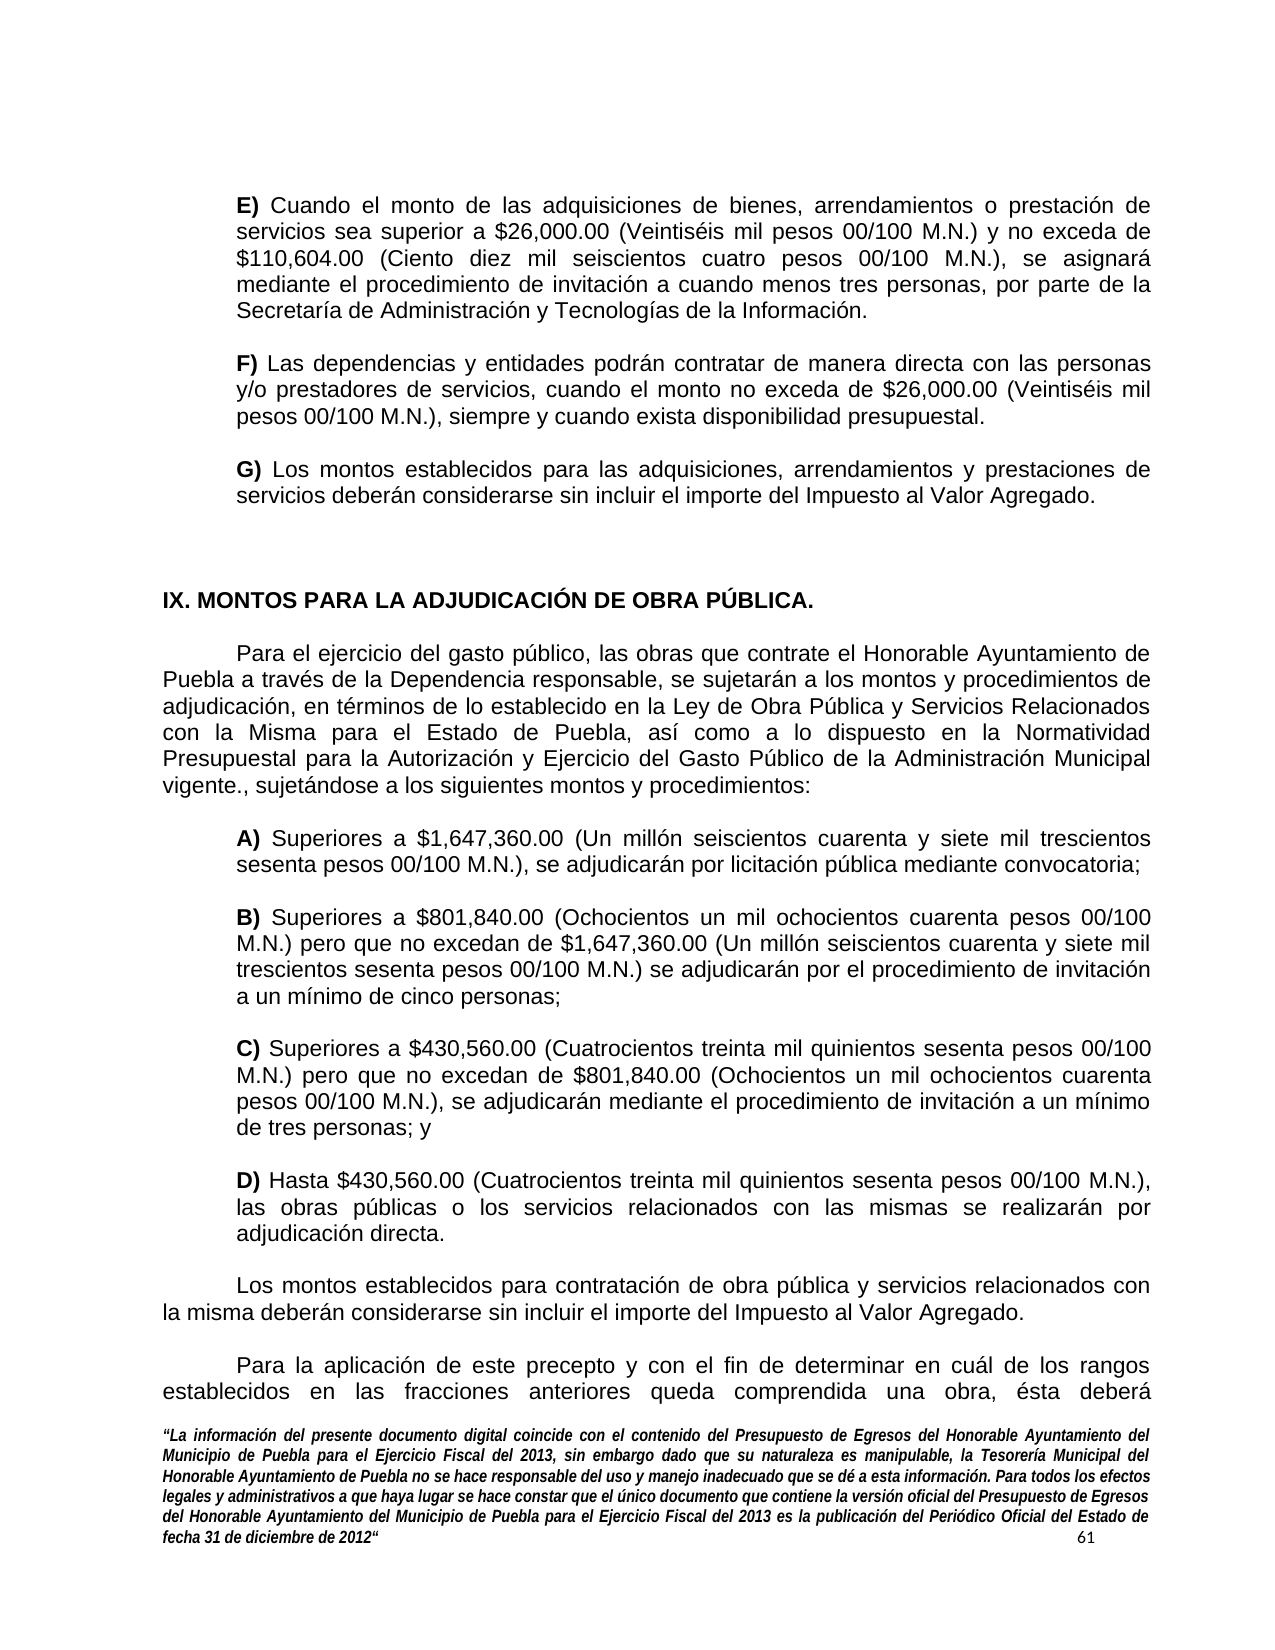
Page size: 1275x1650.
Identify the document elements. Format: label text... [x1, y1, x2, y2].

text D) Hasta $430,560.00 (Cuatrocientos treinta mil quinientos sesenta pesos 00/100 M.N.), las obras públicas o los servicios relacionados con las mismas se realizarán por adjudicación directa. [236, 1167, 1152, 1246]
text IX. MONTOS PARA LA ADJUDICACIÓN DE OBRA PÚBLICA. [162, 587, 1152, 614]
text Para el ejercicio del gasto público, las obras que contrate el Honorable Ayuntamiento de Puebla a través de la Dependencia responsable, se sujetarán a los montos y procedimientos de adjudicación, en términos de lo establecido en la Ley de Obra Pública y Servicios Relacionados con la Misma para el Estado de Puebla, así como a lo dispuesto en la Normatividad Presupuestal para la Autorización y Ejercicio del Gasto Público de la Administración Municipal vigente., sujetándose a los siguientes montos y procedimientos: [162, 640, 1152, 798]
text C) Superiores a $430,560.00 (Cuatrocientos treinta mil quinientos sesenta pesos 00/100 M.N.) pero que no excedan de $801,840.00 (Ochocientos un mil ochocientos cuarenta pesos 00/100 M.N.), se adjudicarán mediante el procedimiento de invitación a un mínimo de tres personas; y [236, 1035, 1152, 1141]
text F) Las dependencias y entidades podrán contratar de manera directa con las personas y/o prestadores de servicios, cuando el monto no exceda de $26,000.00 (Veintiséis mil pesos 00/100 M.N.), siempre y cuando exista disponibilidad presupuestal. [236, 350, 1152, 429]
text B) Superiores a $801,840.00 (Ochocientos un mil ochocientos cuarenta pesos 00/100 M.N.) pero que no excedan de $1,647,360.00 (Un millón seiscientos cuarenta y siete mil trescientos sesenta pesos 00/100 M.N.) se adjudicarán por el procedimiento de invitación a un mínimo de cinco personas; [236, 903, 1152, 1009]
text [162, 1352, 1152, 1404]
text E) Cuando el monto de las adquisiciones de bienes, arrendamientos o prestación de servicios sea superior a $26,000.00 (Veintiséis mil pesos 00/100 M.N.) y no exceda de $110,604.00 (Ciento diez mil seiscientos cuatro pesos 00/100 M.N.), se asignará mediante el procedimiento de invitación a cuando menos tres personas, por parte de la Secretaría de Administración y Tecnologías de la Información. [236, 192, 1152, 324]
text A) Superiores a $1,647,360.00 (Un millón seiscientos cuarenta y siete mil trescientos sesenta pesos 00/100 M.N.), se adjudicarán por licitación pública mediante convocatoria; [236, 824, 1152, 877]
text G) Los montos establecidos para las adquisiciones, arrendamientos y prestaciones de servicios deberán considerarse sin incluir el importe del Impuesto al Valor Agregado. [236, 456, 1152, 508]
text Los montos establecidos para contratación de obra pública y servicios relacionados con la misma deberán considerarse sin incluir el importe del Impuesto al Valor Agregado. [162, 1272, 1152, 1325]
